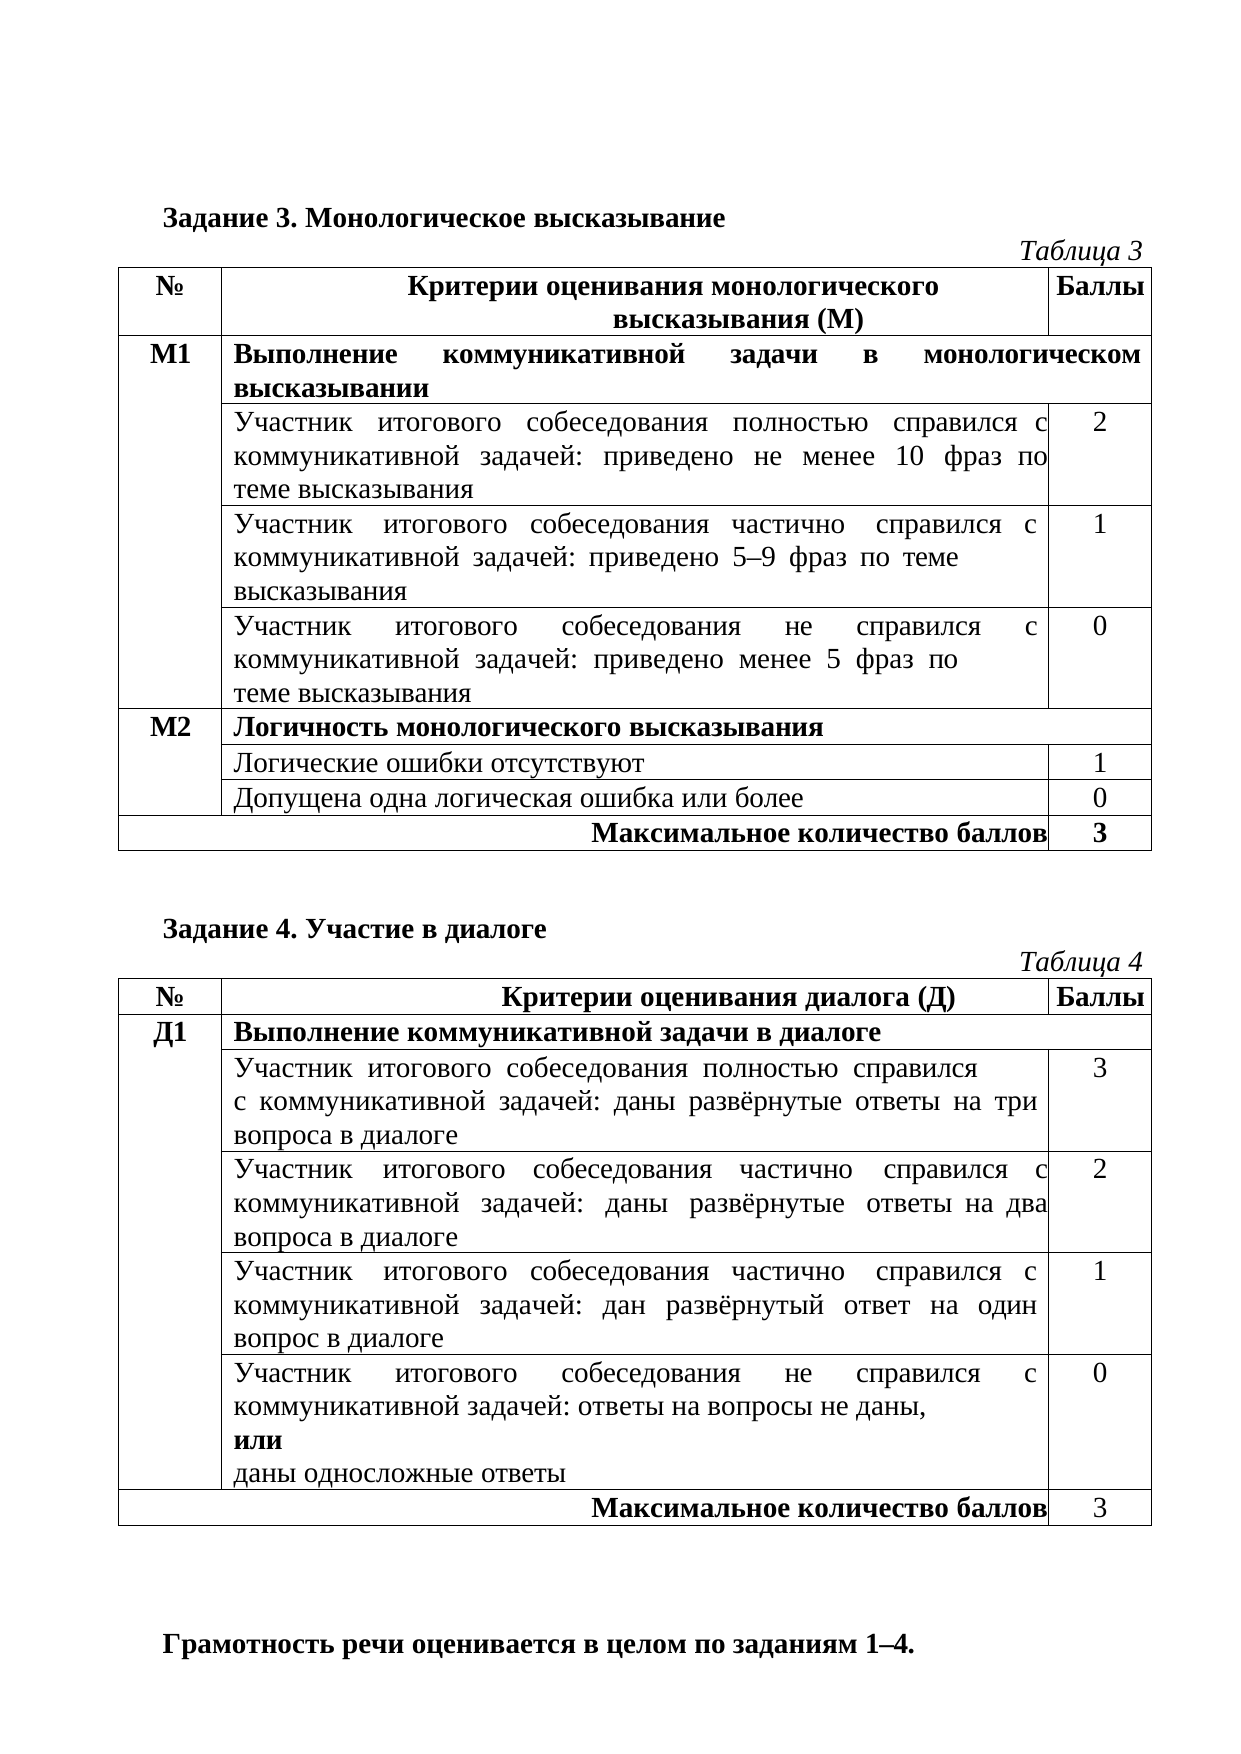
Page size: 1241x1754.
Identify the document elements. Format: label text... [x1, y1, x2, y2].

table_cell Участник итогового собеседования не справился с коммуникативной задачей: ответы на вопросы не даны, или даны односложные ответы [222, 1355, 1048, 1489]
table_header Критерии оценивания монологического высказывания (М) [222, 268, 1048, 335]
table_header Баллы [1049, 268, 1151, 335]
table_header № [119, 268, 221, 335]
table_cell 0 [1049, 608, 1151, 708]
table_cell Участник итогового собеседования не справился с коммуникативной задачей: приведено менее 5 фраз по теме высказывания [222, 608, 1048, 708]
table_cell Максимальное количество баллов [119, 816, 1048, 850]
table_cell Выполнение коммуникативной задачи в диалоге [222, 1015, 1151, 1049]
table_cell 0 [1049, 780, 1151, 814]
table_cell Участник итогового собеседования полностью справился с коммуникативной задачей: приведено не менее 10 фраз по теме высказывания [222, 404, 1048, 505]
table_header № [119, 979, 221, 1013]
table_cell 2 [1049, 404, 1151, 505]
table_header Баллы [1049, 979, 1151, 1013]
table_cell Выполнение коммуникативной задачи в монологическом высказывании [222, 336, 1151, 403]
table_cell 3 [1049, 1050, 1151, 1151]
table_cell 1 [1049, 1253, 1151, 1354]
table_header Критерии оценивания диалога (Д) [222, 979, 1048, 1013]
text Задание 3. Монологическое высказывание [88, 200, 1196, 233]
table_cell 0 [1049, 1355, 1151, 1489]
table_cell 1 [1049, 506, 1151, 607]
table_cell Д1 [119, 1015, 221, 1489]
text Задание 4. Участие в диалоге [88, 911, 1196, 944]
table_cell Участник итогового собеседования частично справился с коммуникативной задачей: дан развёрнутый ответ на один вопрос в диалоге [222, 1253, 1048, 1354]
table_cell М1 [119, 336, 221, 708]
table_cell Участник итогового собеседования частично справился с коммуникативной задачей: даны развёрнутые ответы на два вопроса в диалоге [222, 1152, 1048, 1252]
table_cell Участник итогового собеседования частично справился с коммуникативной задачей: приведено 5‒9 фраз по теме высказывания [222, 506, 1048, 607]
text Таблица 3 [1019, 233, 1196, 267]
table_cell 3 [1049, 816, 1151, 850]
table_cell Логичность монологического высказывания [222, 709, 1151, 744]
table_cell 2 [1049, 1152, 1151, 1252]
table_cell 1 [1049, 745, 1151, 779]
table_cell Логические ошибки отсутствуют [222, 745, 1048, 779]
table_cell М2 [119, 709, 221, 814]
table_cell Участник итогового собеседования полностью справился с коммуникативной задачей: даны развёрнутые ответы на три вопроса в диалоге [222, 1050, 1048, 1151]
table_cell Максимальное количество баллов [119, 1490, 1048, 1524]
text Таблица 4 [1019, 944, 1196, 978]
table_cell 3 [1049, 1490, 1151, 1524]
table_cell Допущена одна логическая ошибка или более [222, 780, 1048, 814]
text Грамотность речи оценивается в целом по заданиям 1–4. [88, 1626, 1196, 1660]
